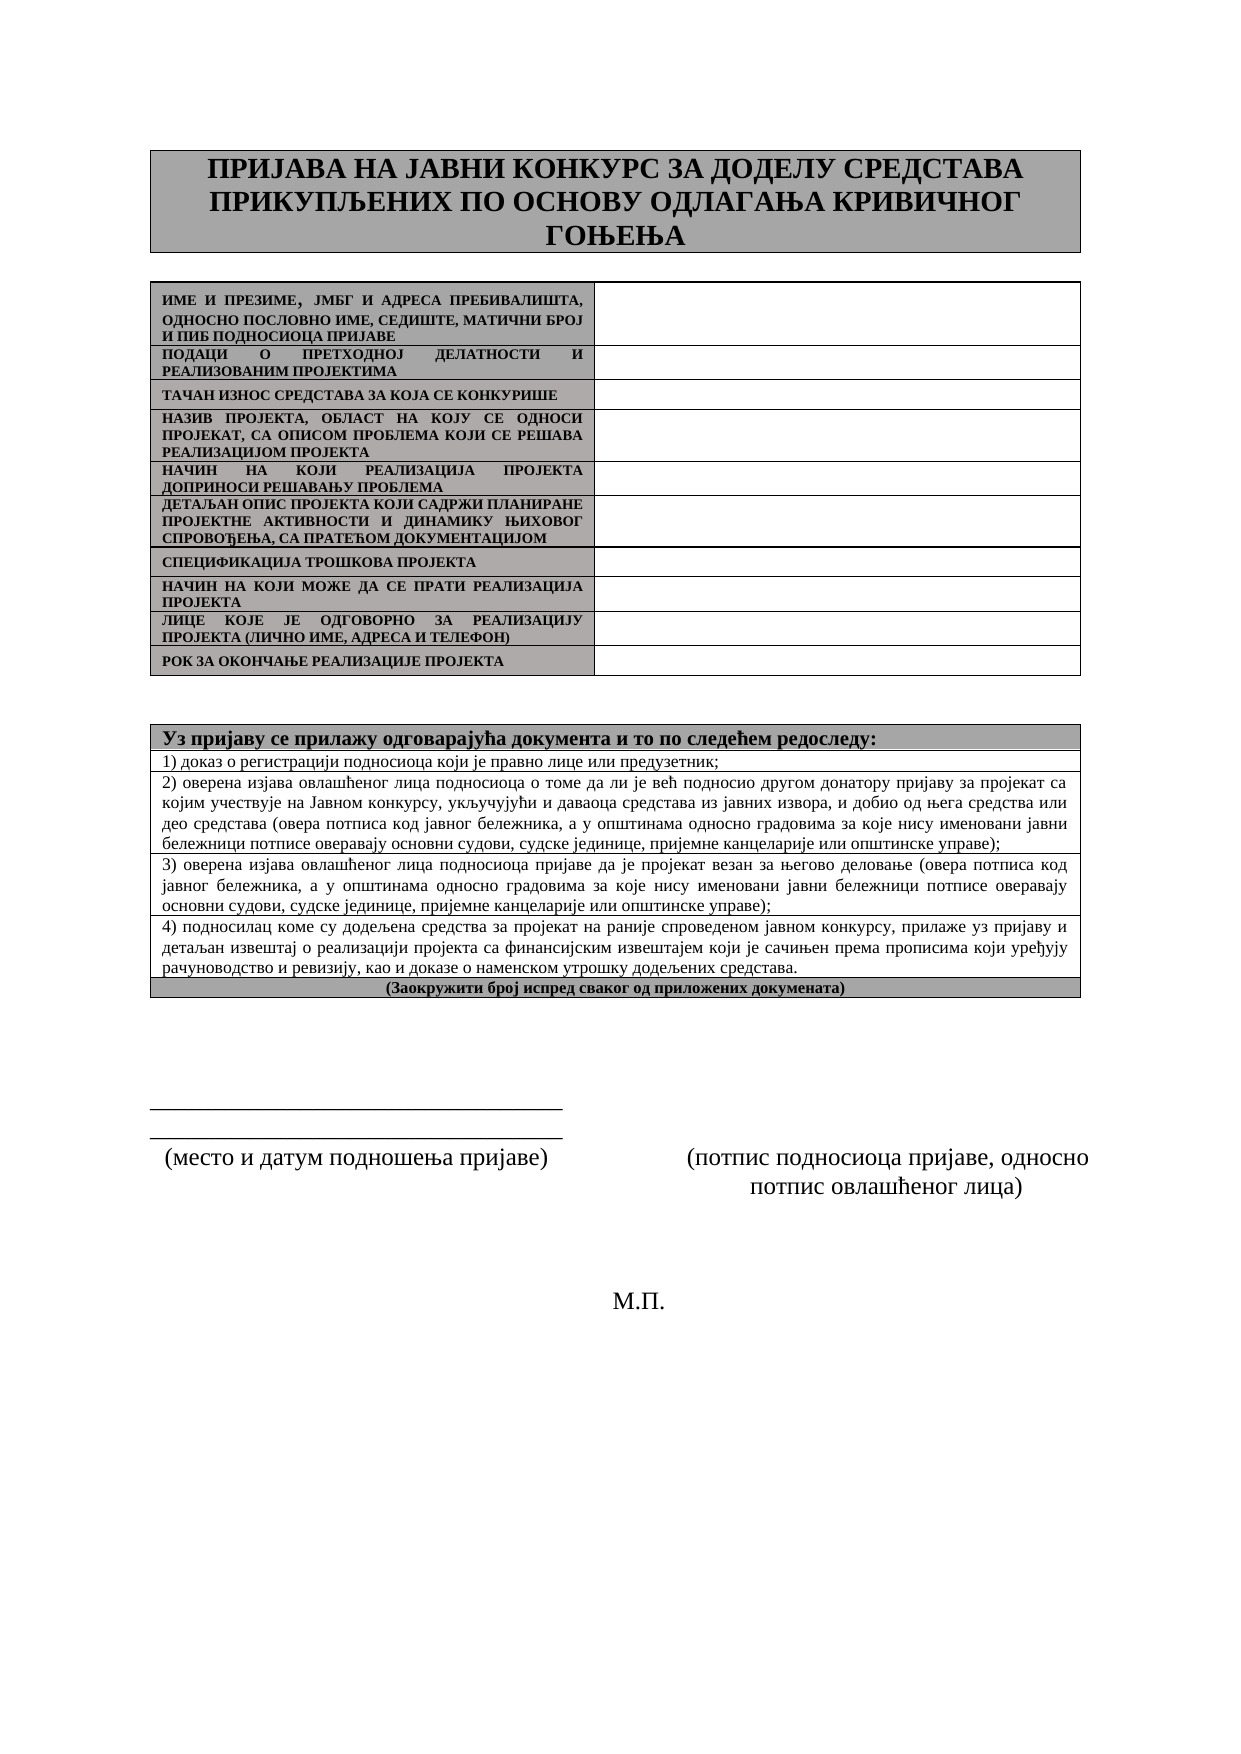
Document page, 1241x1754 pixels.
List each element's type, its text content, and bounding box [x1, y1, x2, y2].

text М.П. [150, 1286, 1090, 1314]
table_header Уз пријаву се прилажу одговарајућа документа и то по следећем редоследу: [151, 725, 1080, 749]
table_cell 4) подносилац коме су додељена средства за пројекат на раније спроведеном јавном конкурсу, прилаже уз пријаву и детаљан извештај о реализацији пројекта са финансијским извештајем који је сачињен према прописима који уређују рачуноводство и ревизију, као и доказе о наменском утрошку додељених средстава. [151, 916, 1080, 977]
table_cell [595, 646, 1080, 675]
table_header [595, 283, 1080, 345]
table_cell 3) оверена изјава овлашћеног лица подносиоца пријаве да је пројекат везан за његово деловање (овера потписа код јавног бележника, а у општинама односно градовима за које нису именовани јавни бележници потписе оверавају основни судови, судске јединице, пријемне канцеларије или општинске управе); [151, 854, 1080, 915]
table_header ПРИЈАВА НА ЈАВНИ КОНКУРС ЗА ДОДЕЛУ СРЕДСТАВА ПРИКУПЉЕНИХ ПО ОСНОВУ ОДЛАГАЊА КРИВИЧНОГ ГОЊЕЊА [151, 151, 1080, 252]
table_cell [595, 346, 1080, 379]
table_cell РОК ЗА ОКОНЧАЊЕ РЕАЛИЗАЦИЈЕ ПРОЈЕКТА [151, 646, 594, 675]
table_cell [595, 548, 1080, 576]
table_cell [595, 496, 1080, 546]
table_cell НАЧИН НА КОЈИ РЕАЛИЗАЦИЈА ПРОЈЕКТА ДОПРИНОСИ РЕШАВАЊУ ПРОБЛЕМА [151, 462, 594, 495]
text (место и датум подношења пријаве) (потпис подносиоца пријаве, односно потпис овлашћеног лица) [150, 1142, 1090, 1199]
table_cell НАЗИВ ПРОЈЕКТА, ОБЛАСТ НА КОЈУ СЕ ОДНОСИ ПРОЈЕКАТ, СА ОПИСОМ ПРОБЛЕМА КОЈИ СЕ РЕШАВА РЕАЛИЗАЦИЈОМ ПРОЈЕКТА [151, 410, 594, 461]
table_header ИМЕ И ПРЕЗИМЕ, ЈМБГ И АДРЕСА ПРЕБИВАЛИШТА, ОДНОСНО ПОСЛОВНО ИМЕ, СЕДИШТЕ, МАТИЧНИ БРОЈ И ПИБ ПОДНОСИОЦА ПРИЈАВЕ [151, 283, 594, 345]
table_cell ПОДАЦИ О ПРЕТХОДНОЈ ДЕЛАТНОСТИ И РЕАЛИЗОВАНИМ ПРОЈЕКТИМА [151, 346, 594, 379]
table_cell (Заокружити број испред сваког од приложених докумената) [151, 978, 1080, 997]
table_cell [595, 380, 1080, 409]
text _________________________________ _________________________________ [150, 1084, 1090, 1142]
table_cell [595, 410, 1080, 461]
table_cell СПЕЦИФИКАЦИЈА ТРОШКОВА ПРОЈЕКТА [151, 548, 594, 576]
table_cell [595, 462, 1080, 495]
table_cell ЛИЦЕ КОЈЕ ЈЕ ОДГОВОРНО ЗА РЕАЛИЗАЦИЈУ ПРОЈЕКТА (ЛИЧНО ИМЕ, АДРЕСА И ТЕЛЕФОН) [151, 612, 594, 645]
table_cell 2) оверена изјава овлашћеног лица подносиоца о томе да ли је већ подносио другом донатору пријаву за пројекат са којим учествује на Јавном конкурсу, укључујући и даваоца средстава из јавних извора, и добио од њега средства или део средстава (овера потписа код јавног бележника, а у општинама односно градовима за које нису именовани јавни бележници потписе оверавају основни судови, судске јединице, пријемне канцеларије или општинске управе); [151, 772, 1080, 853]
table_cell [595, 577, 1080, 611]
table_cell НАЧИН НА КОЈИ МОЖЕ ДА СЕ ПРАТИ РЕАЛИЗАЦИЈА ПРОЈЕКТА [151, 577, 594, 611]
table_cell ДЕТАЉАН ОПИС ПРОЈЕКТА КОЈИ САДРЖИ ПЛАНИРАНЕ ПРОЈЕКТНЕ АКТИВНОСТИ И ДИНАМИКУ ЊИХОВОГ СПРОВОЂЕЊА, СА ПРАТЕЋОМ ДОКУМЕНТАЦИЈОМ [151, 496, 594, 546]
table_cell 1) доказ о регистрацији подносиоца који је правно лице или предузетник; [151, 751, 1080, 771]
table_cell [595, 612, 1080, 645]
table_cell ТАЧАН ИЗНОС СРЕДСТАВА ЗА КОЈА СЕ КОНКУРИШЕ [151, 380, 594, 409]
